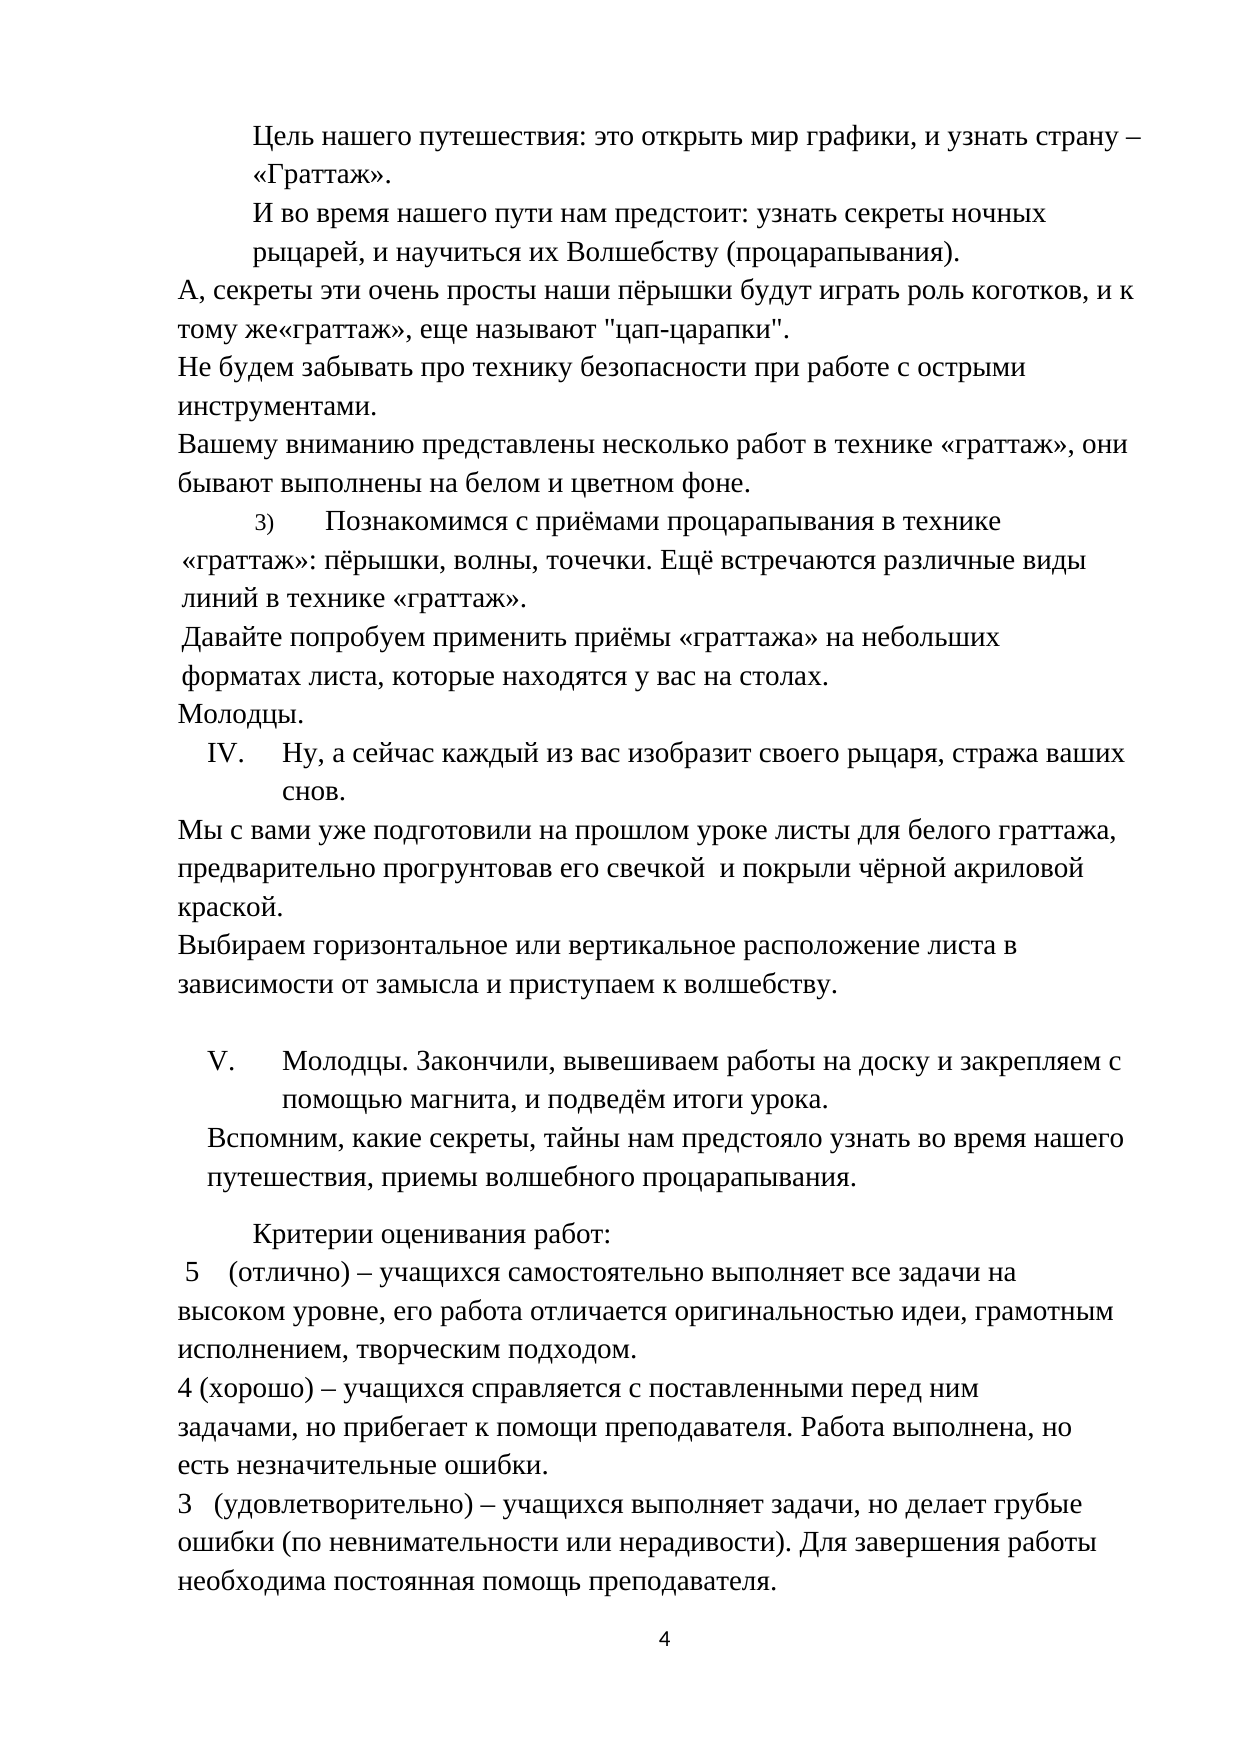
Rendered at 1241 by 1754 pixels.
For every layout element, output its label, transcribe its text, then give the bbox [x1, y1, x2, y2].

list Цель нашего путешествия: это открыть мир графики, и узнать страну – «Граттаж». [252, 118, 1152, 190]
text Вспомним, какие секреты, тайны нам предстояло узнать во время нашего путешествия, приемы волшебного процарапывания. [207, 1120, 1127, 1192]
text Мы с вами уже подготовили на прошлом уроке листы для белого граттажа, предварительно прогрунтовав его свечкой и покрыли чёрной акриловой краской. [177, 812, 1127, 922]
list Познакомимся с приёмами процарапывания в технике «граттаж»: пёрышки, волны, точечки. Ещё встречаются различные виды линий в технике «граттаж». [181, 503, 1127, 614]
text Молодцы. [177, 696, 1127, 730]
text 3 (удовлетворительно) – учащихся выполняет задачи, но делает грубые ошибки (по невнимательности или нерадивости). Для завершения работы необходима постоянная помощь преподавателя. [177, 1486, 1127, 1596]
text Вашему вниманию представлены несколько работ в технике «граттаж», они бывают выполнены на белом и цветном фоне. [177, 426, 1152, 498]
text Критерии оценивания работ: [252, 1216, 1127, 1249]
list Ну, а сейчас каждый из вас изобразит своего рыцаря, стража ваших снов. [207, 735, 1127, 807]
text А, секреты эти очень просты наши пёрышки будут играть роль коготков, и к тому же«граттаж», еще называют "цап-царапки". [177, 272, 1152, 344]
list Молодцы. Закончили, вывешиваем работы на доску и закрепляем с помощью магнита, и подведём итоги урока. [207, 1043, 1127, 1115]
list И во время нашего пути нам предстоит: узнать секреты ночных рыцарей, и научиться их Волшебству (процарапывания). [252, 195, 1152, 267]
text 4 (хорошо) – учащихся справляется с поставленными перед ним задачами, но прибегает к помощи преподавателя. Работа выполнена, но есть незначительные ошибки. [177, 1370, 1127, 1481]
text Выбираем горизонтальное или вертикальное расположение листа в зависимости от замысла и приступаем к волшебству. [177, 927, 1127, 999]
text Давайте попробуем применить приёмы «граттажа» на небольших форматах листа, которые находятся у вас на столах. [181, 619, 1127, 691]
text Не будем забывать про технику безопасности при работе с острыми инструментами. [177, 349, 1152, 421]
text 5 (отлично) – учащихся самостоятельно выполняет все задачи на высоком уровне, его работа отличается оригинальностью идеи, грамотным исполнением, творческим подходом. [177, 1254, 1127, 1365]
